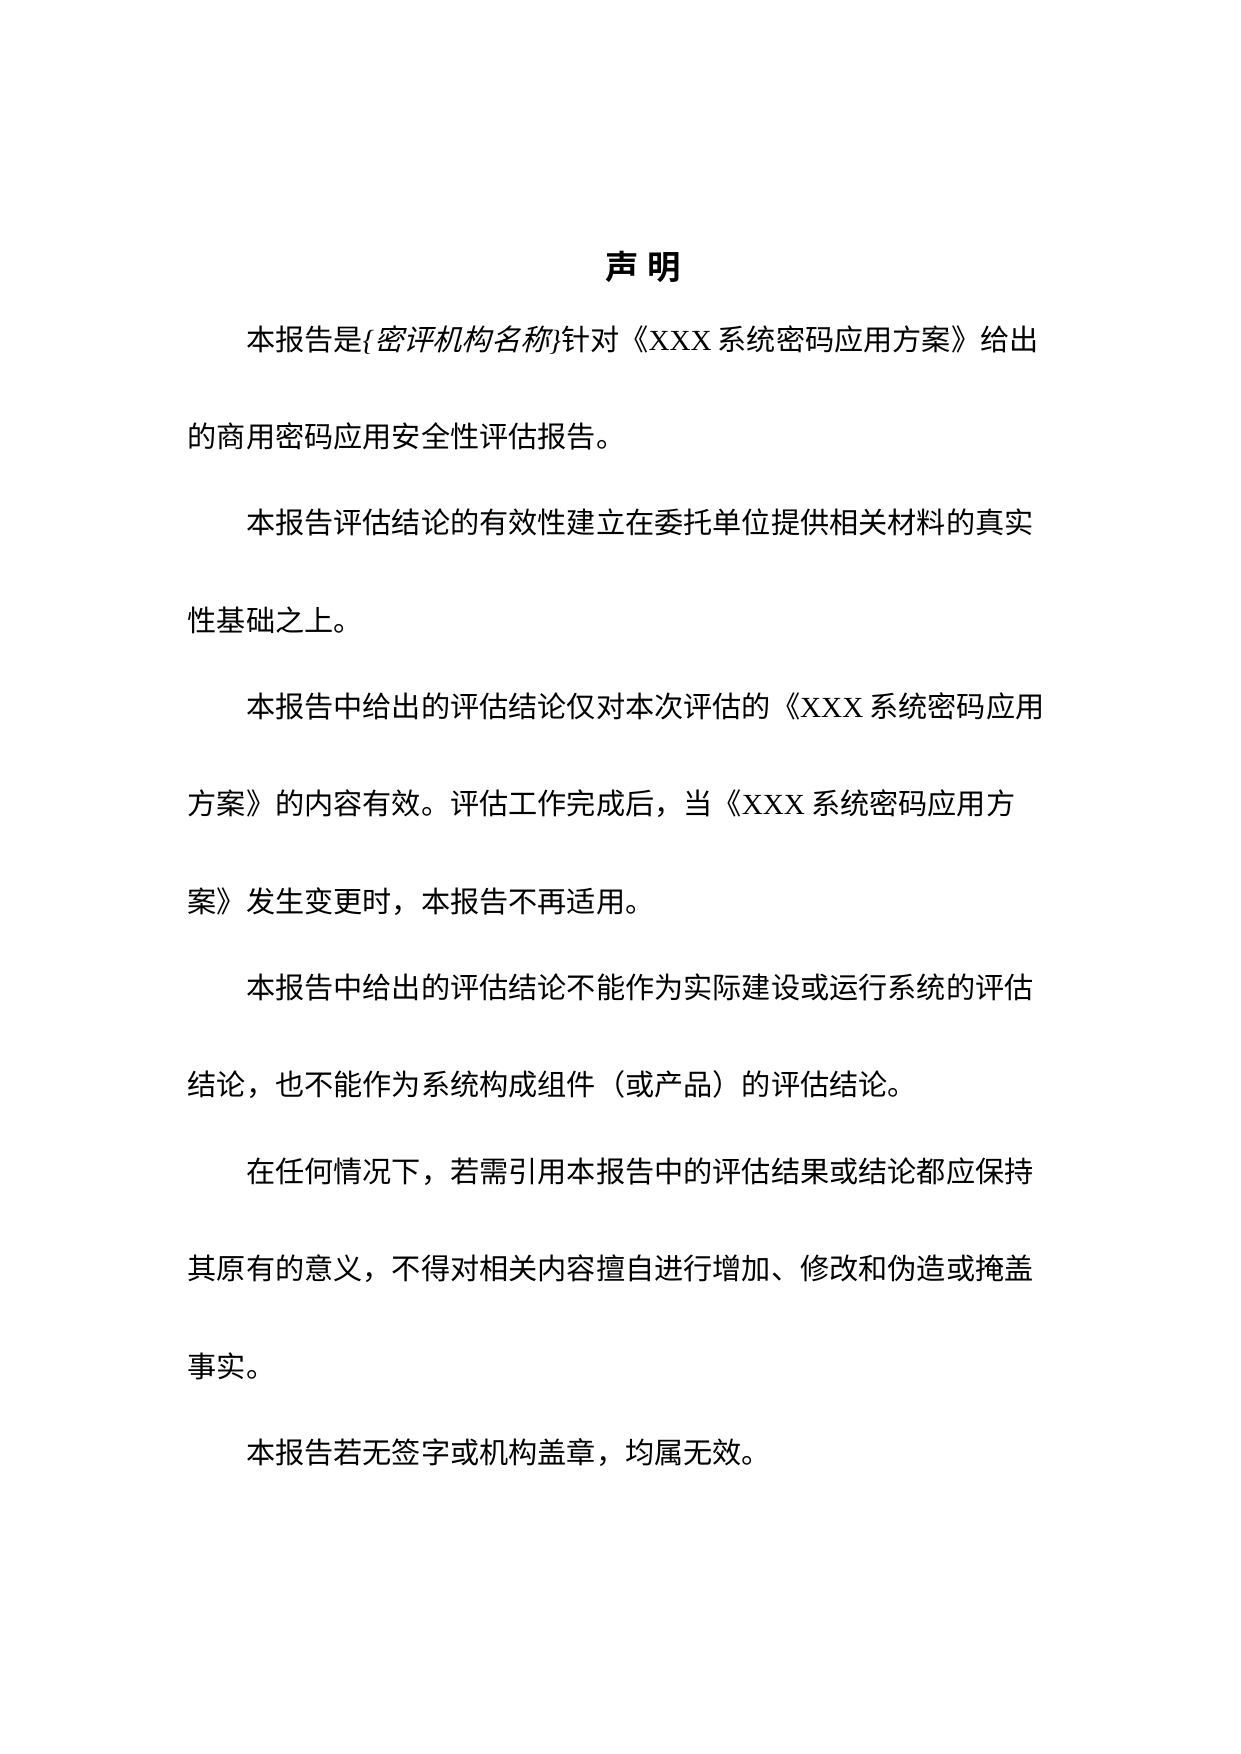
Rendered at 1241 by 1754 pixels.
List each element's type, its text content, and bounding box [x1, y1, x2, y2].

text 本报告评估结论的有效性建立在委托单位提供相关材料的真实性基础之上。 [187, 488, 1053, 651]
text 本报告若无签字或机构盖章，均属无效。 [187, 1418, 1053, 1483]
text 本报告中给出的评估结论仅对本次评估的《XXX系统密码应用方案》的内容有效。评估工作完成后，当《XXX系统密码应用方案》发生变更时，本报告不再适用。 [187, 672, 1053, 932]
text 本报告中给出的评估结论不能作为实际建设或运行系统的评估结论，也不能作为系统构成组件（或产品）的评估结论。 [187, 953, 1053, 1116]
subtitle 声 明 [232, 232, 1053, 297]
text 在任何情况下，若需引用本报告中的评估结果或结论都应保持其原有的意义，不得对相关内容擅自进行增加、修改和伪造或掩盖事实。 [187, 1137, 1053, 1397]
text 本报告是{密评机构名称}针对《XXX系统密码应用方案》给出的商用密码应用安全性评估报告。 [187, 305, 1053, 467]
